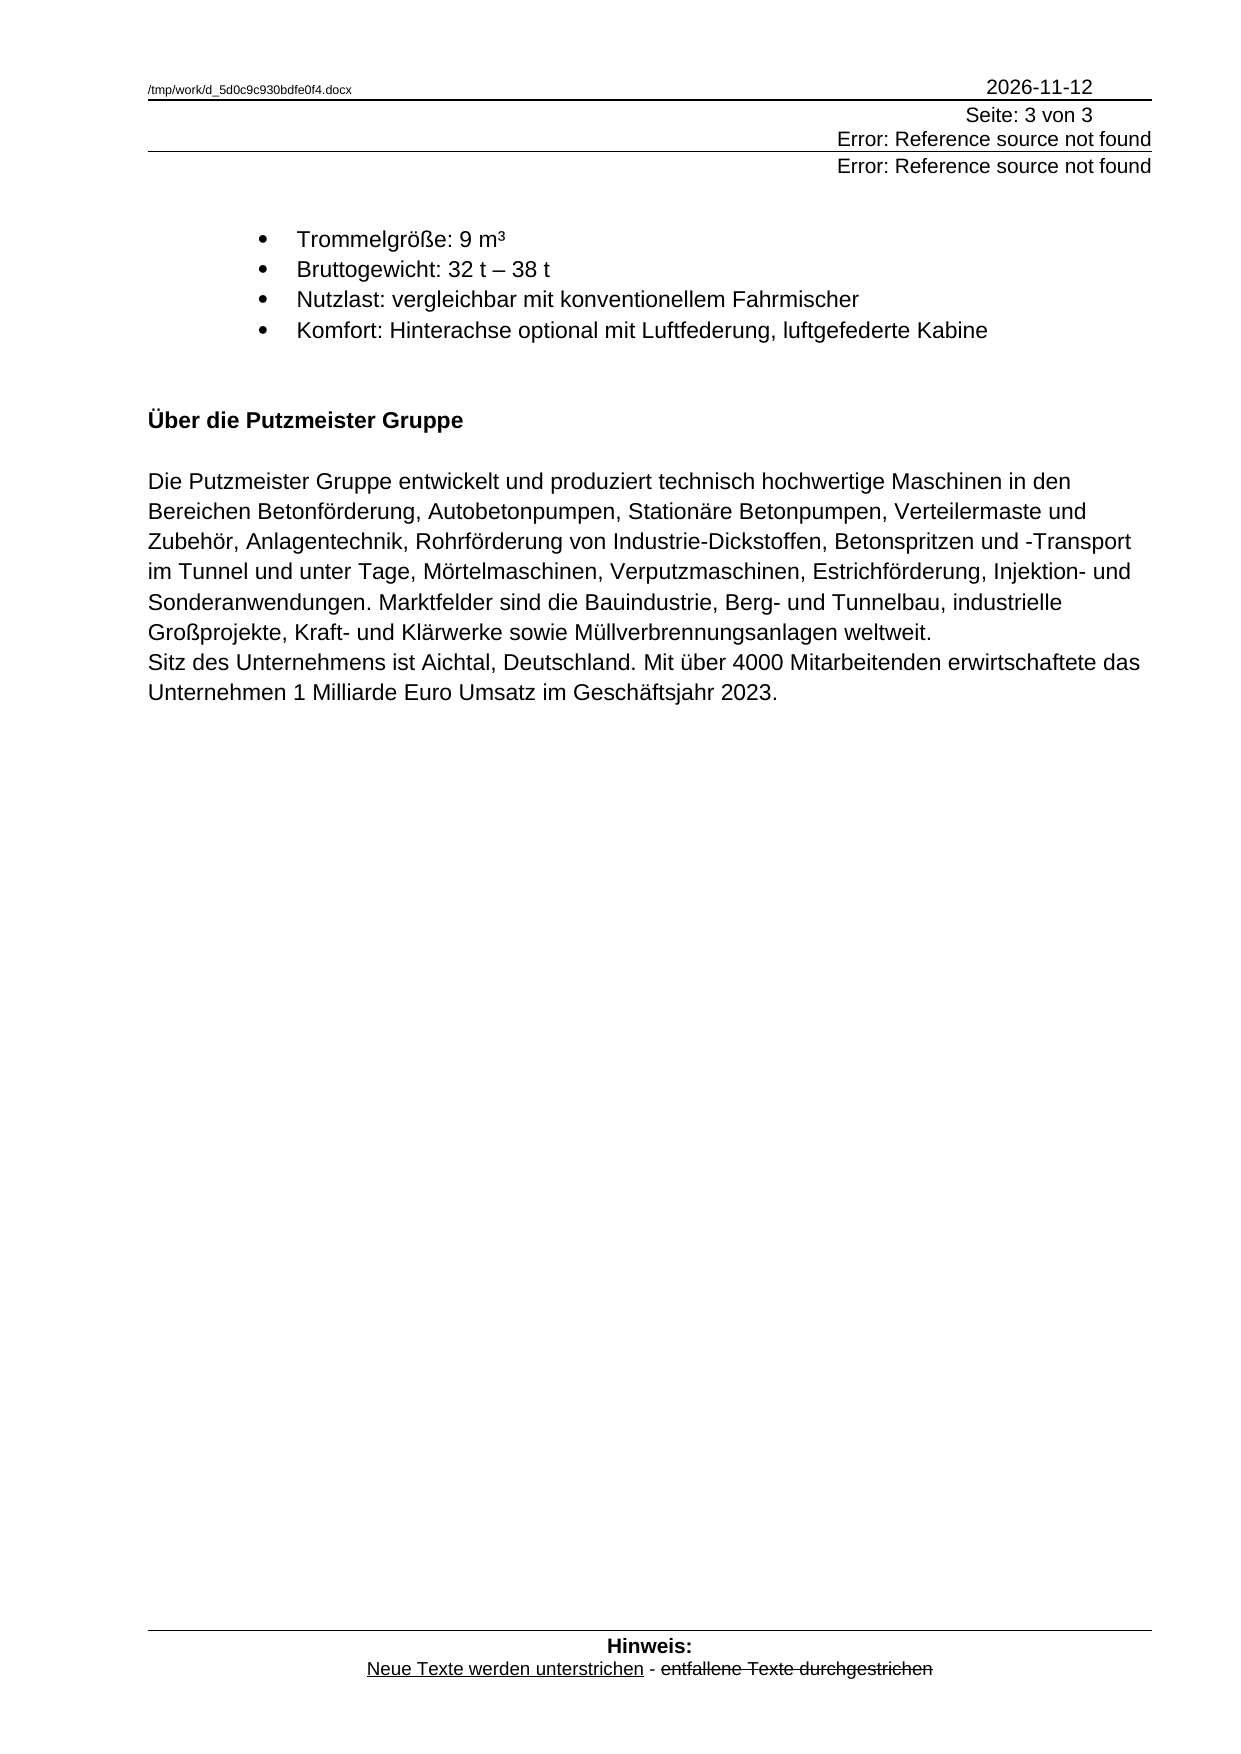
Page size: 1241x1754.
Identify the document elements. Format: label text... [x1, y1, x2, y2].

text Sitz des Unternehmens ist Aichtal, Deutschland. Mit über 4000 Mitarbeitenden erwirtschaftete das Unternehmen 1 Milliarde Euro Umsatz im Geschäftsjahr 2023. [148, 649, 1152, 706]
list Trommelgröße: 9 m³ [259, 226, 1152, 252]
list Komfort: Hinterachse optional mit Luftfederung, luftgefederte Kabine [259, 317, 1152, 343]
list Bruttogewicht: 32 t – 38 t [259, 256, 1152, 283]
text Die Putzmeister Gruppe entwickelt und produziert technisch hochwertige Maschinen in den Bereichen Betonförderung, Autobetonpumpen, Stationäre Betonpumpen, Verteilermaste und Zubehör, Anlagentechnik, Rohrförderung von Industrie-Dickstoffen, Betonspritzen und -Transport im Tunnel und unter Tage, Mörtelmaschinen, Verputzmaschinen, Estrichförderung, Injektion- und Sonderanwendungen. Marktfelder sind die Bauindustrie, Berg- und Tunnelbau, industrielle Großprojekte, Kraft- und Klärwerke sowie Müllverbrennungsanlagen weltweit. [148, 468, 1152, 645]
text Über die Putzmeister Gruppe [148, 407, 1152, 434]
list Nutzlast: vergleichbar mit konventionellem Fahrmischer [259, 286, 1152, 313]
